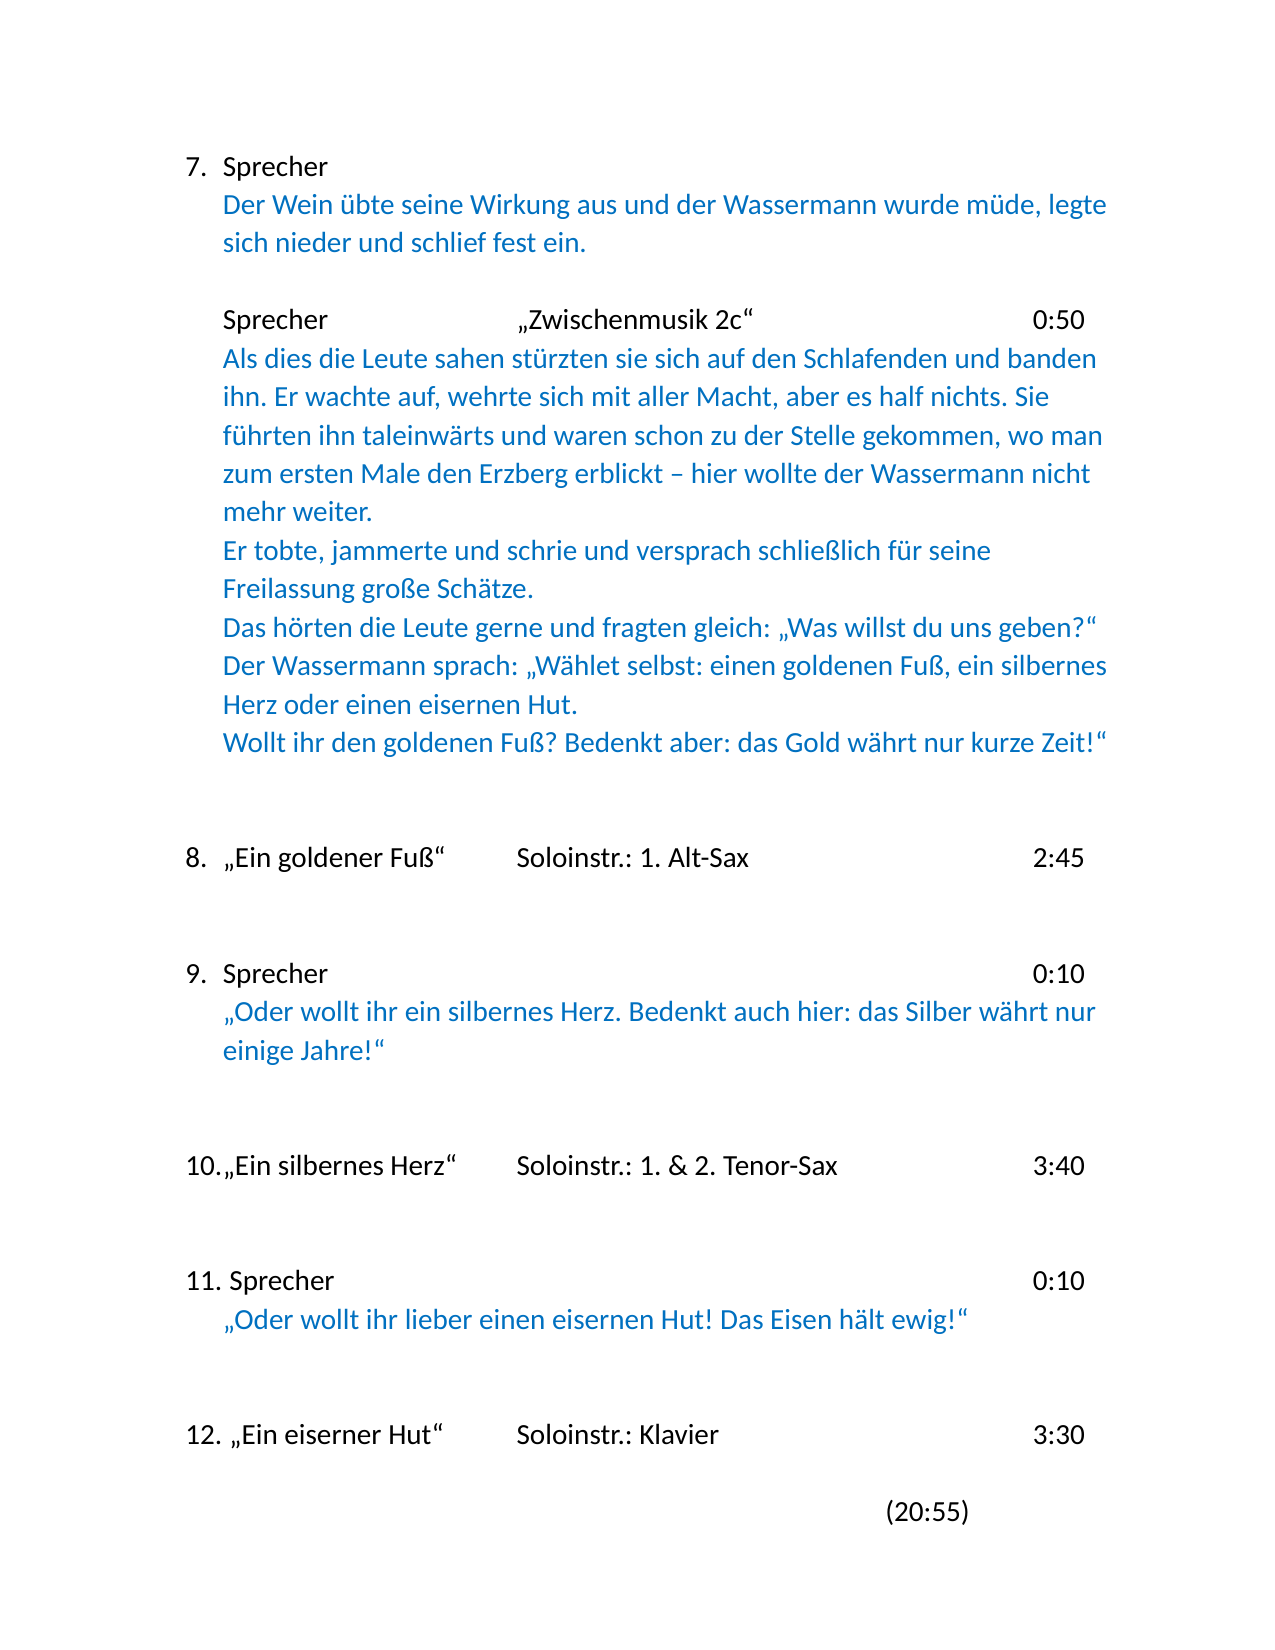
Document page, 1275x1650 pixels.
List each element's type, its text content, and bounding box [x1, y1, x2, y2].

list Sprecher 0:10 [185, 955, 1127, 990]
list „Oder wollt ihr ein silbernes Herz. Bedenkt auch hier: das Silber währt nur einige Jahre!“ [223, 993, 1127, 1067]
list Wollt ihr den goldenen Fuß? Bedenkt aber: das Gold währt nur kurze Zeit!“ [223, 724, 1127, 760]
list Er tobte, jammerte und schrie und versprach schließlich für seine Freilassung große Schätze. [223, 532, 1127, 606]
list Sprecher [185, 148, 1127, 183]
list „Ein goldener Fuß“ Soloinstr.: 1. Alt-Sax 2:45 [185, 839, 1127, 875]
list Sprecher 0:10 [185, 1262, 1127, 1298]
list Sprecher „Zwischenmusik 2c“ 0:50 [223, 301, 1127, 337]
list Das hörten die Leute gerne und fragten gleich: „Was willst du uns geben?“ [223, 609, 1127, 644]
list „Ein silbernes Herz“ Soloinstr.: 1. & 2. Tenor-Sax 3:40 [185, 1147, 1127, 1183]
list Der Wein übte seine Wirkung aus und der Wassermann wurde müde, legte sich nieder und schlief fest ein. [223, 186, 1127, 260]
list Der Wassermann sprach: „Wählet selbst: einen goldenen Fuß, ein silbernes Herz oder einen eisernen Hut. [223, 647, 1127, 721]
list „Oder wollt ihr lieber einen eisernen Hut! Das Eisen hält ewig!“ [223, 1301, 1127, 1336]
list (20:55) [885, 1493, 1127, 1528]
list „Ein eiserner Hut“ Soloinstr.: Klavier 3:30 [185, 1416, 1127, 1452]
list Als dies die Leute sahen stürzten sie sich auf den Schlafenden und banden ihn. Er wachte auf, wehrte sich mit aller Macht, aber es half nichts. Sie führten ihn taleinwärts und waren schon zu der Stelle gekommen, wo man zum ersten Male den Erzberg erblickt – hier wollte der Wassermann nicht mehr weiter. [223, 340, 1127, 529]
